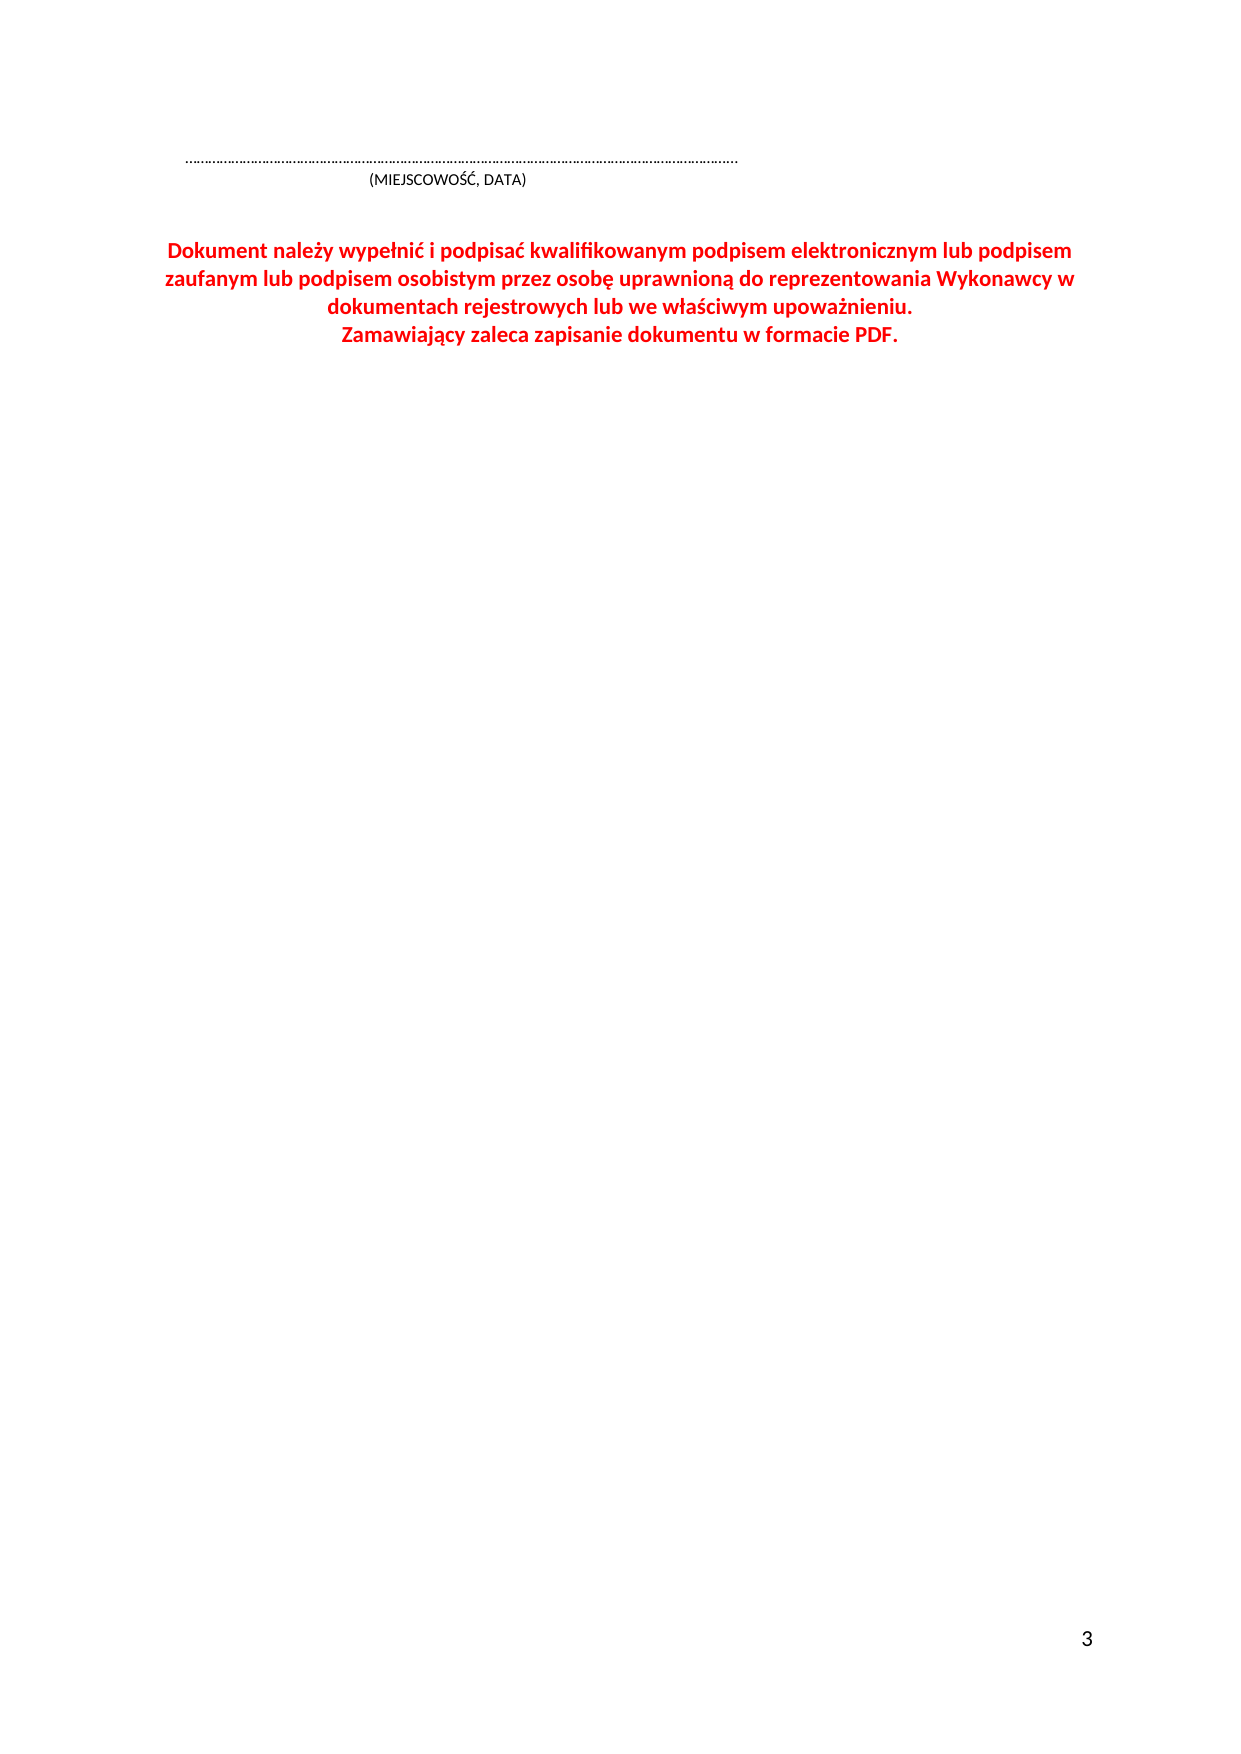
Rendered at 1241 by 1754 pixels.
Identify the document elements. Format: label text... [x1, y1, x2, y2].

text Zamawiający zaleca zapisanie dokumentu w formacie PDF. [148, 320, 1093, 348]
text Dokument należy wypełnić i podpisać kwalifikowanym podpisem elektronicznym lub podpisem zaufanym lub podpisem osobistym przez osobę uprawnioną do reprezentowania Wykonawcy w dokumentach rejestrowych lub we właściwym upoważnieniu. [148, 236, 1093, 320]
text ……………………………………………………………………………………………………………………………... [185, 148, 1093, 168]
text (MIEJSCOWOŚĆ, DATA) [333, 169, 1093, 190]
